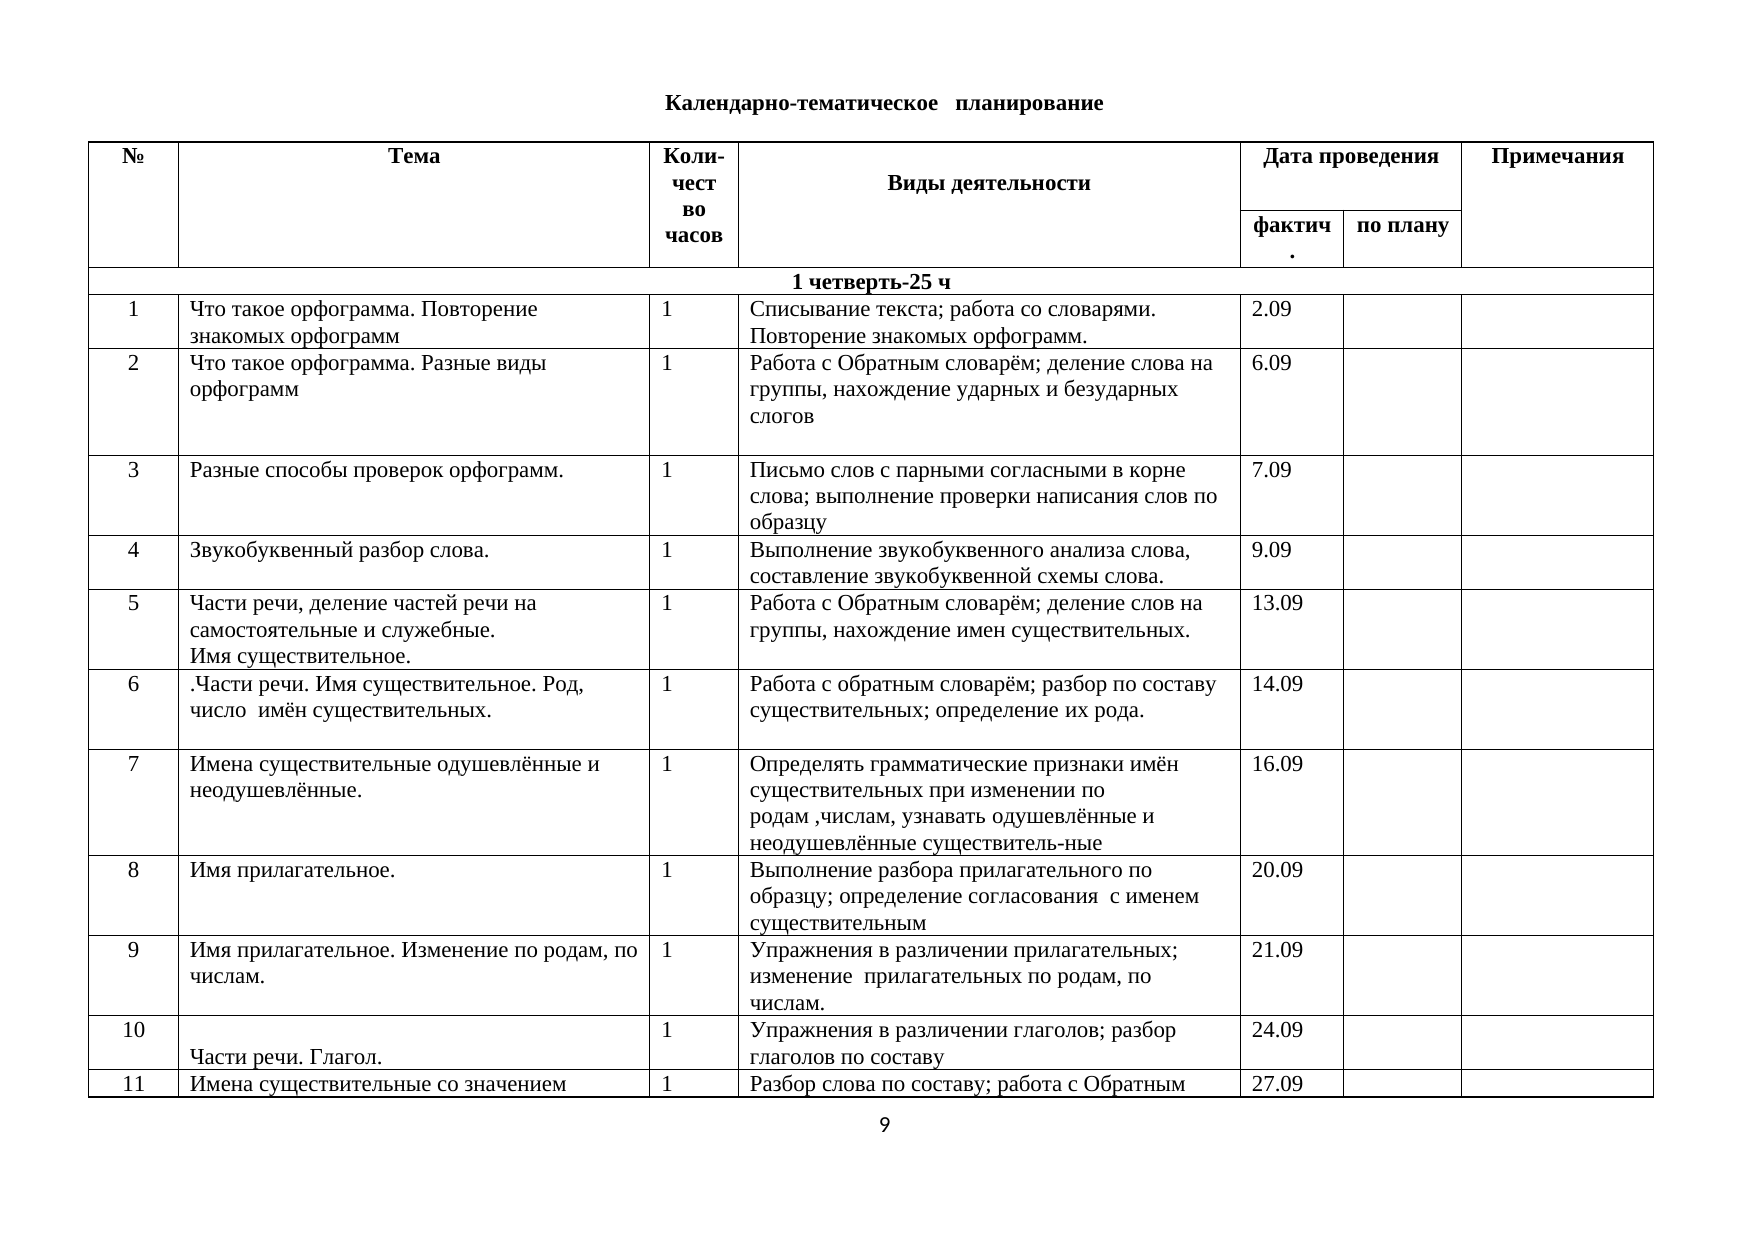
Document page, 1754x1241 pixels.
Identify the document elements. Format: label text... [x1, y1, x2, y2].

table_cell 10 [89, 1016, 178, 1069]
table_cell Письмо слов с парными согласными в корне слова; выполнение проверки написания слов по образцу [739, 456, 1240, 535]
table_cell [1462, 590, 1653, 668]
table_cell 27.09 [1241, 1070, 1343, 1096]
table_cell 1 [650, 295, 738, 348]
table_cell Определять грамматические признаки имён существительных при изменении по родам ,числам, узнавать одушевлённые и неодушевлённые существитель-ные [739, 750, 1240, 855]
table_cell [1344, 1070, 1461, 1096]
table_cell [1344, 536, 1461, 588]
table_header № [89, 143, 178, 267]
text Календарно-тематическое планирование [133, 89, 1636, 115]
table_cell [179, 1070, 649, 1096]
table_cell 1 [650, 936, 738, 1015]
table_cell 7.09 [1241, 456, 1343, 535]
table_cell [1344, 936, 1461, 1015]
table_cell Имя прилагательное. [179, 856, 649, 935]
table_header Тема [179, 143, 649, 267]
table_cell [1462, 750, 1653, 855]
table_cell [1462, 936, 1653, 1015]
table_cell [1344, 750, 1461, 855]
table_cell 7 [89, 750, 178, 855]
table_cell 2 [89, 349, 178, 454]
table_cell 1 [650, 1070, 738, 1096]
table_cell 1 [650, 349, 738, 454]
table_cell 1 [650, 750, 738, 855]
table_header Дата проведения [1241, 143, 1461, 209]
table_cell 11 [89, 1070, 178, 1096]
table_cell 1 [650, 536, 738, 588]
table_cell [1344, 456, 1461, 535]
table_cell 1 [650, 1016, 738, 1069]
table_cell по плану [1344, 211, 1461, 267]
table_cell 4 [89, 536, 178, 588]
table_cell [1344, 856, 1461, 935]
table_cell 1 [650, 670, 738, 749]
table_cell 6.09 [1241, 349, 1343, 454]
table_cell [1462, 295, 1653, 348]
table_cell 1 [89, 295, 178, 348]
table_cell Звукобуквенный разбор слова. [179, 536, 649, 588]
table_cell [1344, 1016, 1461, 1069]
table_cell Имена существительные одушевлённые и неодушевлённые. [179, 750, 649, 855]
table_cell 1 четверть-25 ч [89, 268, 1653, 294]
table_cell [1462, 670, 1653, 749]
table_cell 5 [89, 590, 178, 668]
table_cell 8 [89, 856, 178, 935]
table_cell 1 [650, 456, 738, 535]
table_cell 21.09 [1241, 936, 1343, 1015]
table_cell фактич. [1241, 211, 1343, 267]
table_cell Упражнения в различении прилагательных; изменение прилагательных по родам, по числам. [739, 936, 1240, 1015]
table_cell Упражнения в различении глаголов; разбор глаголов по составу [739, 1016, 1240, 1069]
table_cell Разные способы проверок орфограмм. [179, 456, 649, 535]
table_cell .Части речи. Имя существительное. Род, число имён существительных. [179, 670, 649, 749]
table_cell 13.09 [1241, 590, 1343, 668]
table_cell [1462, 456, 1653, 535]
table_cell 9 [89, 936, 178, 1015]
table_cell Части речи. Глагол. [179, 1016, 649, 1069]
table_cell Списывание текста; работа со словарями. Повторение знакомых орфограмм. [739, 295, 1240, 348]
table_cell [1344, 295, 1461, 348]
table_cell [1462, 536, 1653, 588]
table_cell Выполнение звукобуквенного анализа слова, составление звукобуквенной схемы слова. [739, 536, 1240, 588]
table_cell Выполнение разбора прилагательного по образцу; определение согласования с именем существительным [739, 856, 1240, 935]
table_cell Что такое орфограмма. Разные виды орфограмм [179, 349, 649, 454]
table_cell 1 [650, 856, 738, 935]
table_cell Работа с обратным словарём; разбор по составу существительных; определение их рода. [739, 670, 1240, 749]
table_header Примечания [1462, 143, 1653, 267]
table_cell 9.09 [1241, 536, 1343, 588]
table_cell 14.09 [1241, 670, 1343, 749]
table_cell [1462, 1016, 1653, 1069]
table_cell 1 [650, 590, 738, 668]
table_cell Что такое орфограмма. Повторение знакомых орфограмм [179, 295, 649, 348]
table_cell Работа с Обратным словарём; деление слов на группы, нахождение имен существительных. [739, 590, 1240, 668]
table_cell 20.09 [1241, 856, 1343, 935]
table_cell [1462, 1070, 1653, 1096]
table_cell Работа с Обратным словарём; деление слова на группы, нахождение ударных и безударных слогов [739, 349, 1240, 454]
table_cell Части речи, деление частей речи на самостоятельные и служебные. Имя существительное. [179, 590, 649, 668]
table_header Виды деятельности [739, 143, 1240, 267]
table_cell 16.09 [1241, 750, 1343, 855]
table_cell Имя прилагательное. Изменение по родам, по числам. [179, 936, 649, 1015]
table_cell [739, 1070, 1240, 1096]
table_cell [1462, 856, 1653, 935]
table_cell 6 [89, 670, 178, 749]
table_cell [1462, 349, 1653, 454]
table_header Коли-чест во часов [650, 143, 738, 267]
table_cell 24.09 [1241, 1016, 1343, 1069]
table_cell [1344, 590, 1461, 668]
table_cell 2.09 [1241, 295, 1343, 348]
table_cell [1344, 349, 1461, 454]
table_cell 3 [89, 456, 178, 535]
table_cell [1344, 670, 1461, 749]
